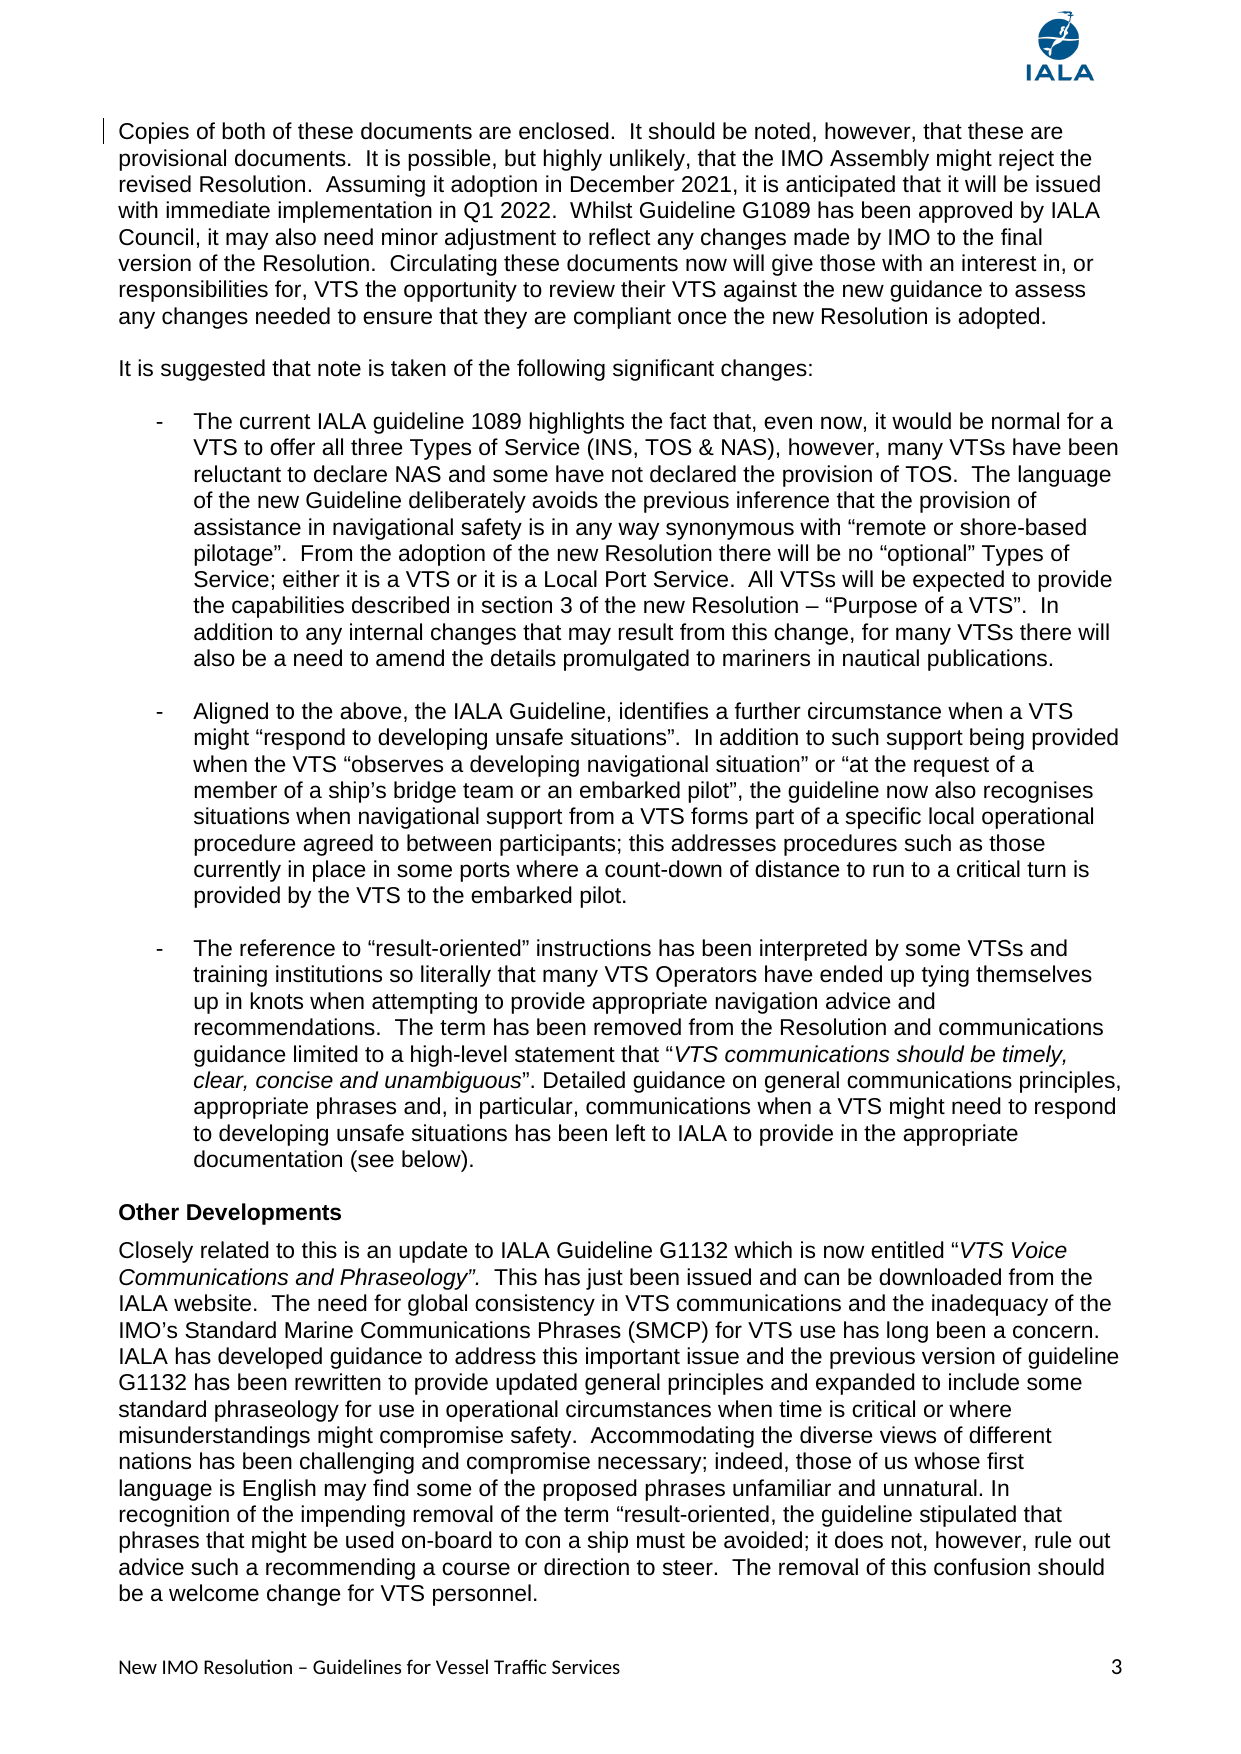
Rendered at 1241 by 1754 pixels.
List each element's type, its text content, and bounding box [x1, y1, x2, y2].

picture [1011, 3, 1106, 96]
text Copies of both of these documents are enclosed. It should be noted, however, that these are provisional documents. It is possible, but highly unlikely, that the IMO Assembly might reject the revised Resolution. Assuming it adoption in December 2021, it is anticipated that it will be issued with immediate implementation in Q1 2022. Whilst Guideline G1089 has been approved by IALA Council, it may also need minor adjustment to reflect any changes made by IMO to the final version of the Resolution. Circulating these documents now will give those with an interest in, or responsibilities for, VTS the opportunity to review their VTS against the new guidance to assess any changes needed to ensure that they are compliant once the new Resolution is adopted. [118, 118, 1122, 329]
text Closely related to this is an update to IALA Guideline G1132 which is now entitled “VTS Voice Communications and Phraseology”. This has just been issued and can be downloaded from the IALA website. The need for global consistency in VTS communications and the inadequacy of the IMO’s Standard Marine Communications Phrases (SMCP) for VTS use has long been a concern. IALA has developed guidance to address this important issue and the previous version of guideline G1132 has been rewritten to provide updated general principles and expanded to include some standard phraseology for use in operational circumstances when time is critical or where misunderstandings might compromise safety. Accommodating the diverse views of different nations has been challenging and compromise necessary; indeed, those of us whose first language is English may find some of the proposed phrases unfamiliar and unnatural. In recognition of the impending removal of the term “result-oriented, the guideline stipulated that phrases that might be used on-board to con a ship must be avoided; it does not, however, rule out advice such a recommending a course or direction to steer. The removal of this confusion should be a welcome change for VTS personnel. [118, 1237, 1122, 1606]
list The reference to “result-oriented” instructions has been interpreted by some VTSs and training institutions so literally that many VTS Operators have ended up tying themselves up in knots when attempting to provide appropriate navigation advice and recommendations. The term has been removed from the Resolution and communications guidance limited to a high-level statement that “VTS communications should be timely, clear, concise and unambiguous”. Detailed guidance on general communications principles, appropriate phrases and, in particular, communications when a VTS might need to respond to developing unsafe situations has been left to IALA to provide in the appropriate documentation (see below). [156, 935, 1122, 1172]
list Aligned to the above, the IALA Guideline, identifies a further circumstance when a VTS might “respond to developing unsafe situations”. In addition to such support being provided when the VTS “observes a developing navigational situation” or “at the request of a member of a ship’s bridge team or an embarked pilot”, the guideline now also recognises situations when navigational support from a VTS forms part of a specific local operational procedure agreed to between participants; this addresses procedures such as those currently in place in some ports where a count-down of distance to run to a critical turn is provided by the VTS to the embarked pilot. [156, 698, 1122, 909]
text Other Developments [118, 1199, 1122, 1225]
text It is suggested that note is taken of the following significant changes: [118, 355, 1122, 382]
list The current IALA guideline 1089 highlights the fact that, even now, it would be normal for a VTS to offer all three Types of Service (INS, TOS & NAS), however, many VTSs have been reluctant to declare NAS and some have not declared the provision of TOS. The language of the new Guideline deliberately avoids the previous inference that the provision of assistance in navigational safety is in any way synonymous with “remote or shore-based pilotage”. From the adoption of the new Resolution there will be no “optional” Types of Service; either it is a VTS or it is a Local Port Service. All VTSs will be expected to provide the capabilities described in section 3 of the new Resolution – “Purpose of a VTS”. In addition to any internal changes that may result from this change, for many VTSs there will also be a need to amend the details promulgated to mariners in nautical publications. [156, 408, 1122, 672]
